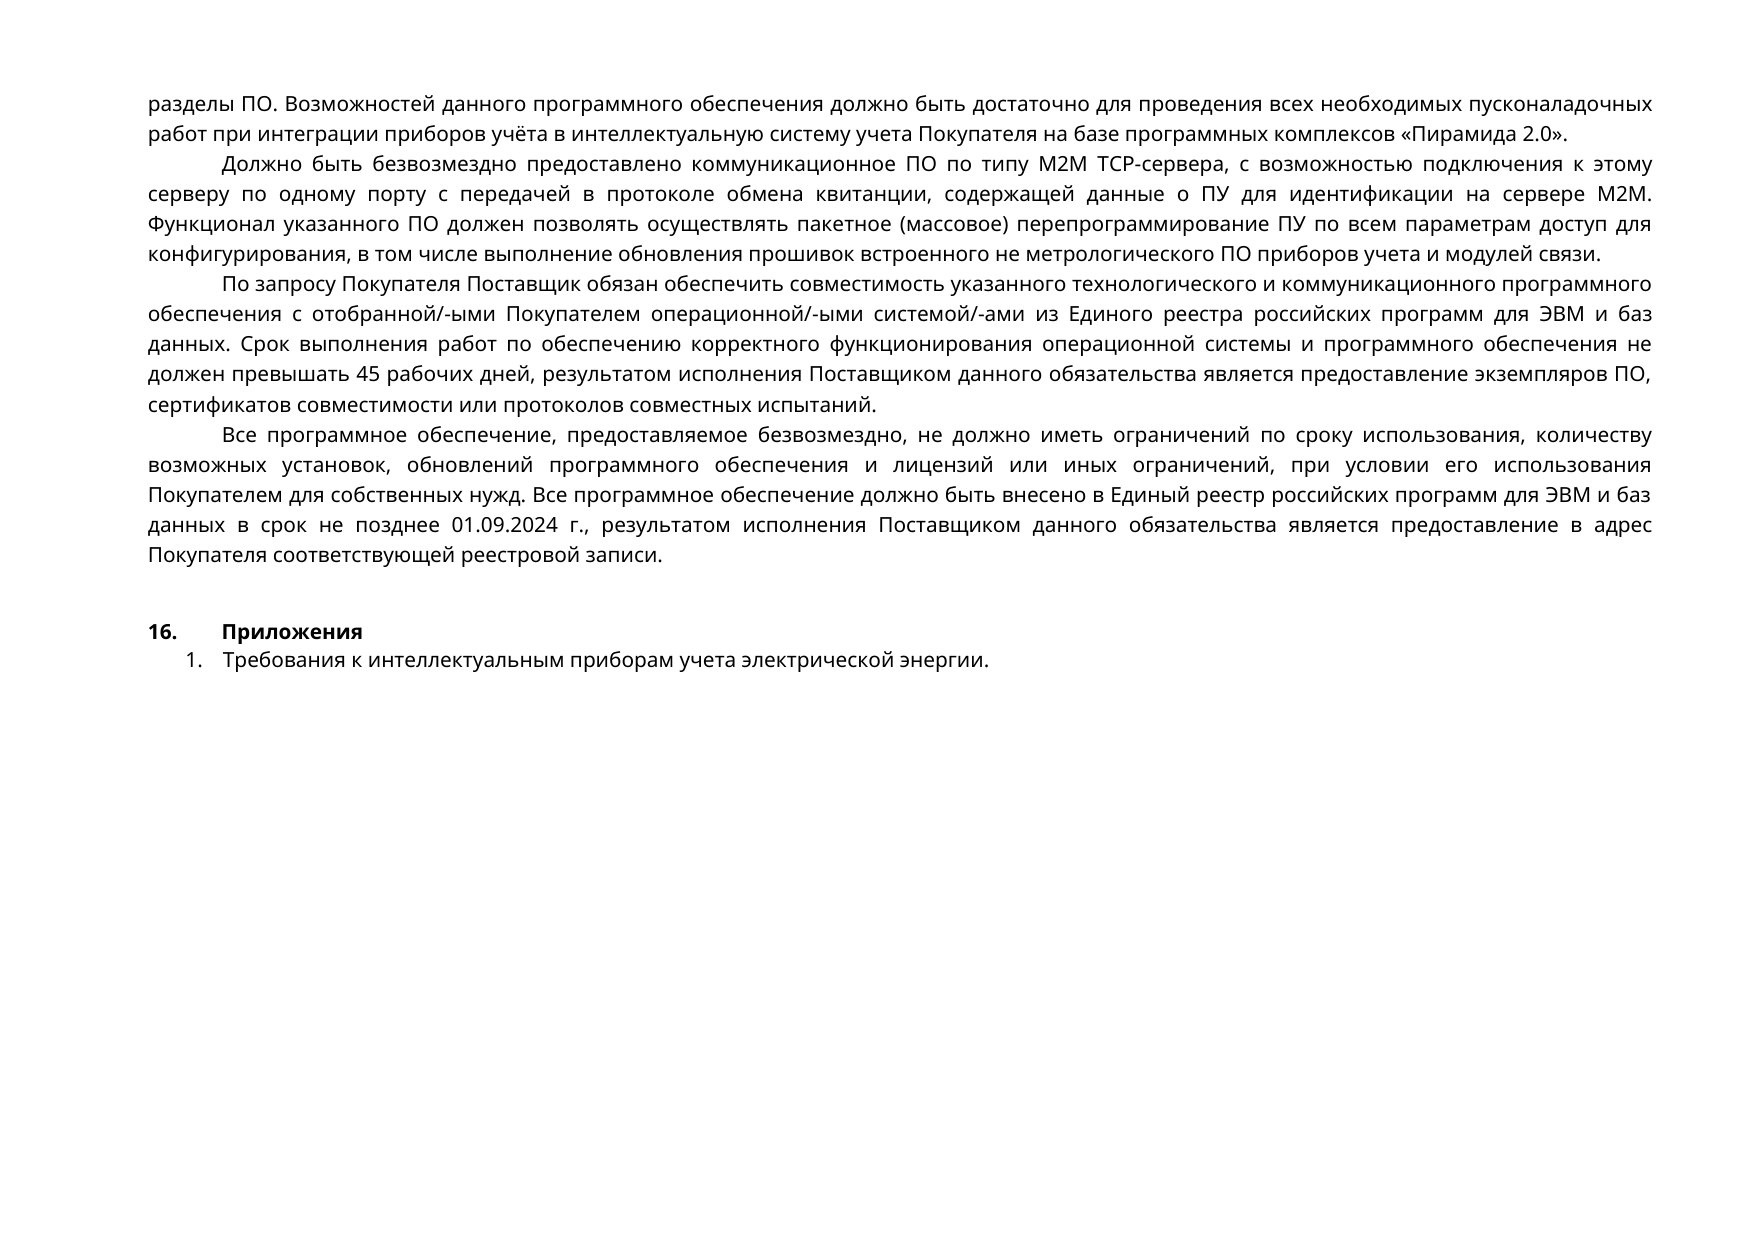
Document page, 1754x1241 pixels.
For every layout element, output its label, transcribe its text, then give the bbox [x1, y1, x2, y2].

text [148, 89, 1654, 147]
text Должно быть безвозмездно предоставлено коммуникационное ПО по типу M2M TCP-сервера, с возможностью подключения к этому серверу по одному порту с передачей в протоколе обмена квитанции, содержащей данные о ПУ для идентификации на сервере М2М. Функционал указанного ПО должен позволять осуществлять пакетное (массовое) перепрограммирование ПУ по всем параметрам доступ для конфигурирования, в том числе выполнение обновления прошивок встроенного не метрологического ПО приборов учета и модулей связи. [148, 149, 1654, 268]
text По запросу Покупателя Поставщик обязан обеспечить совместимость указанного технологического и коммуникационного программного обеспечения с отобранной/-ыми Покупателем операционной/-ыми системой/-ами из Единого реестра российских программ для ЭВМ и баз данных. Срок выполнения работ по обеспечению корректного функционирования операционной системы и программного обеспечения не должен превышать 45 рабочих дней, результатом исполнения Поставщиком данного обязательства является предоставление экземпляров ПО, сертификатов совместимости или протоколов совместных испытаний. [148, 269, 1654, 418]
list Приложения [148, 617, 1654, 646]
text Все программное обеспечение, предоставляемое безвозмездно, не должно иметь ограничений по сроку использования, количеству возможных установок, обновлений программного обеспечения и лицензий или иных ограничений, при условии его использования Покупателем для собственных нужд. Все программное обеспечение должно быть внесено в Единый реестр российских программ для ЭВМ и баз данных в срок не позднее 01.09.2024 г., результатом исполнения Поставщиком данного обязательства является предоставление в адрес Покупателя соответствующей реестровой записи. [148, 420, 1654, 569]
list Требования к интеллектуальным приборам учета электрической энергии. [185, 646, 1654, 674]
